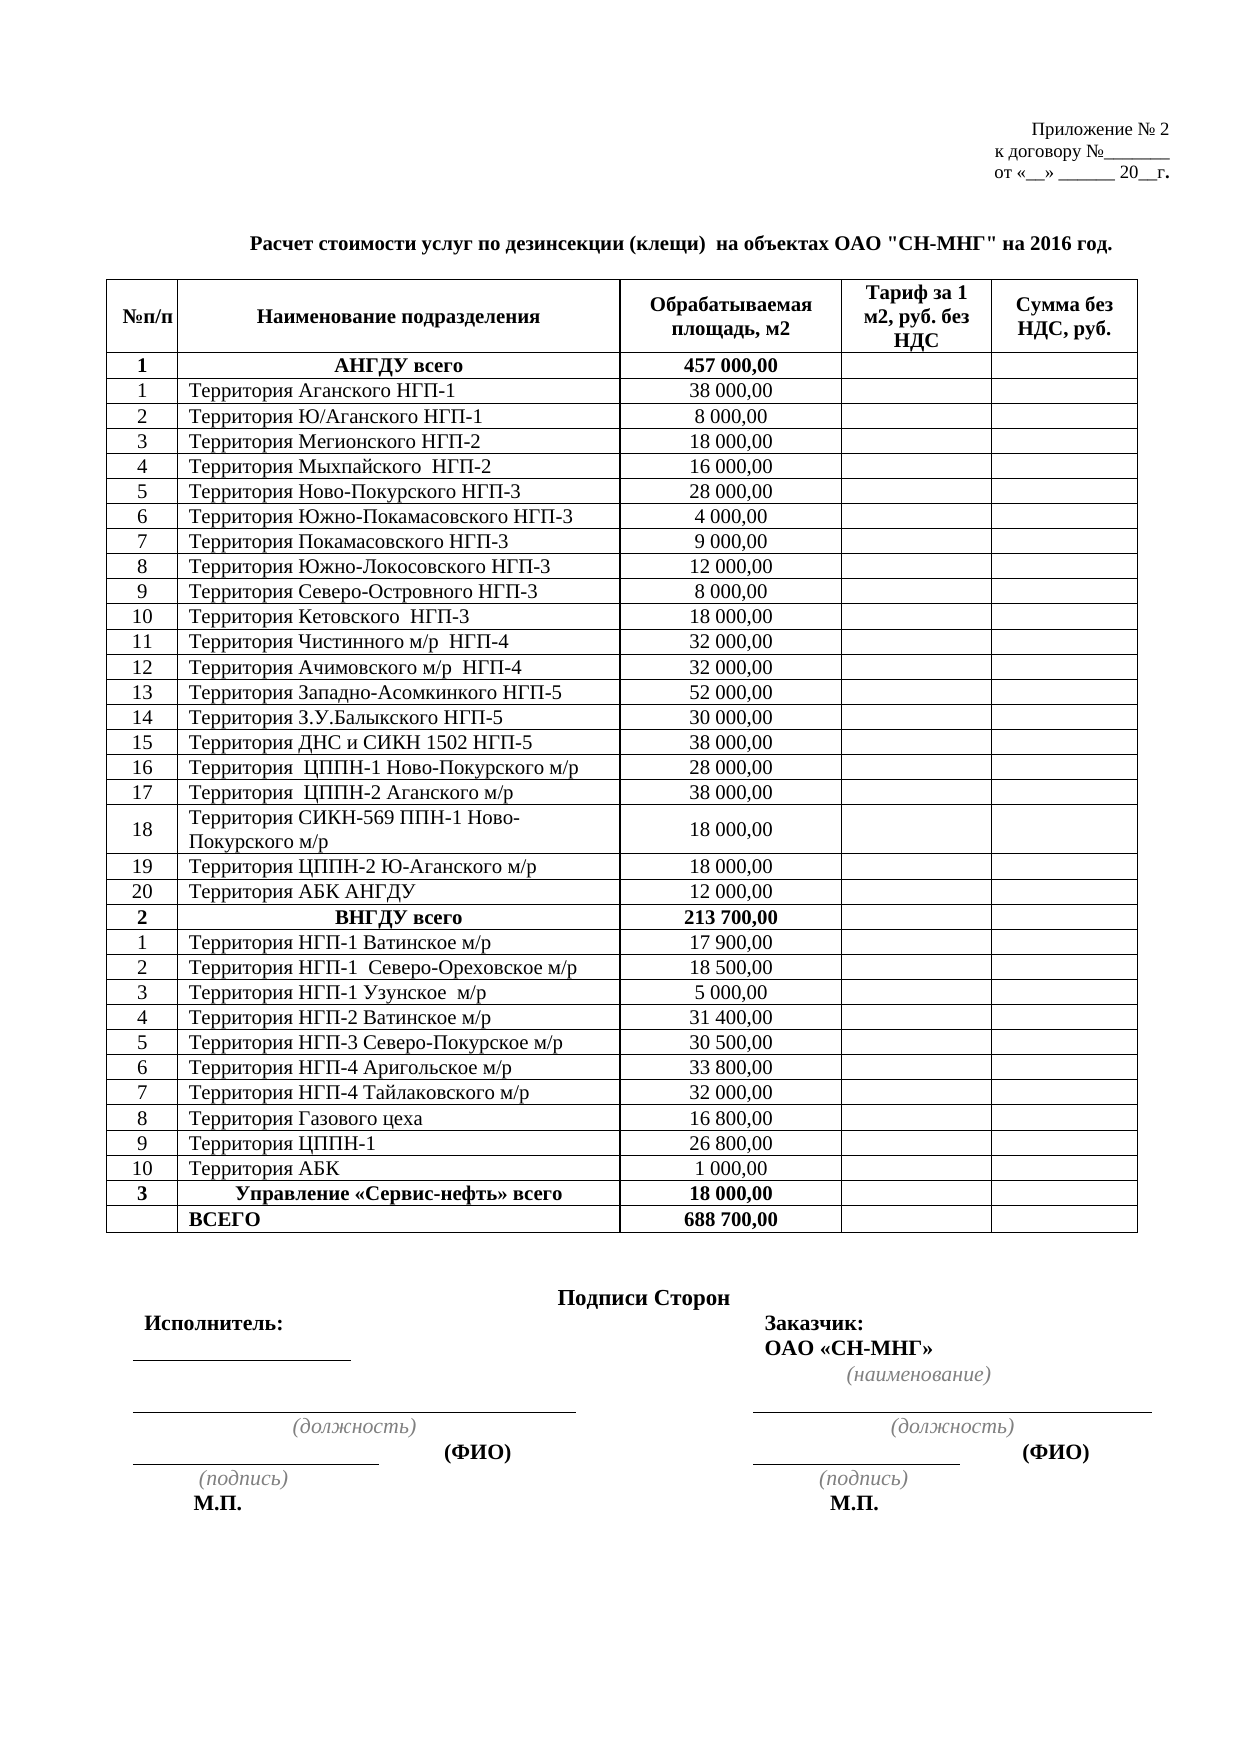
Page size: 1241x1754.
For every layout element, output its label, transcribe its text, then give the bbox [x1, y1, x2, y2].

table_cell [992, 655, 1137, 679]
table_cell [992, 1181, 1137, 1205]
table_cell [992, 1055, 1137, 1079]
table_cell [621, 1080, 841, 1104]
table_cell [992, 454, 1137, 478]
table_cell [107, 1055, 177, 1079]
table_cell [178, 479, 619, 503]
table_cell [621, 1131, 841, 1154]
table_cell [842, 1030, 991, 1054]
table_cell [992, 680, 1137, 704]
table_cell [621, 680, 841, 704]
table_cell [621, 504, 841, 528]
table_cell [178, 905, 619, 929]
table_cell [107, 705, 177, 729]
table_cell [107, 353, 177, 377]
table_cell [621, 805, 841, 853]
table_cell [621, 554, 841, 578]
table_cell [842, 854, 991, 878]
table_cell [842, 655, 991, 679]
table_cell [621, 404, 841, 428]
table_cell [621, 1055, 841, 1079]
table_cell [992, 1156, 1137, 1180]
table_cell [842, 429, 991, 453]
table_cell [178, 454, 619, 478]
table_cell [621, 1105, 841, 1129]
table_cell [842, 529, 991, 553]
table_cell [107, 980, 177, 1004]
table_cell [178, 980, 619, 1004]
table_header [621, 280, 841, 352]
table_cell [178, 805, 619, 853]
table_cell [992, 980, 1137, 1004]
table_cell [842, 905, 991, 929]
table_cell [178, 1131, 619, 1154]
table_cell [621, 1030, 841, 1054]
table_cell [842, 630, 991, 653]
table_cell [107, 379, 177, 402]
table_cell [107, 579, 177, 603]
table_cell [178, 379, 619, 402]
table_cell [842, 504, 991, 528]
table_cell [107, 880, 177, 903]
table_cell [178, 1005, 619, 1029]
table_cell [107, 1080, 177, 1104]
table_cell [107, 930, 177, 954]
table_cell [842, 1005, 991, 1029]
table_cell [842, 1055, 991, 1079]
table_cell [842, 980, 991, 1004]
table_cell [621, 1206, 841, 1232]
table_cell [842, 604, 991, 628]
text к договору №_______ [118, 140, 1169, 161]
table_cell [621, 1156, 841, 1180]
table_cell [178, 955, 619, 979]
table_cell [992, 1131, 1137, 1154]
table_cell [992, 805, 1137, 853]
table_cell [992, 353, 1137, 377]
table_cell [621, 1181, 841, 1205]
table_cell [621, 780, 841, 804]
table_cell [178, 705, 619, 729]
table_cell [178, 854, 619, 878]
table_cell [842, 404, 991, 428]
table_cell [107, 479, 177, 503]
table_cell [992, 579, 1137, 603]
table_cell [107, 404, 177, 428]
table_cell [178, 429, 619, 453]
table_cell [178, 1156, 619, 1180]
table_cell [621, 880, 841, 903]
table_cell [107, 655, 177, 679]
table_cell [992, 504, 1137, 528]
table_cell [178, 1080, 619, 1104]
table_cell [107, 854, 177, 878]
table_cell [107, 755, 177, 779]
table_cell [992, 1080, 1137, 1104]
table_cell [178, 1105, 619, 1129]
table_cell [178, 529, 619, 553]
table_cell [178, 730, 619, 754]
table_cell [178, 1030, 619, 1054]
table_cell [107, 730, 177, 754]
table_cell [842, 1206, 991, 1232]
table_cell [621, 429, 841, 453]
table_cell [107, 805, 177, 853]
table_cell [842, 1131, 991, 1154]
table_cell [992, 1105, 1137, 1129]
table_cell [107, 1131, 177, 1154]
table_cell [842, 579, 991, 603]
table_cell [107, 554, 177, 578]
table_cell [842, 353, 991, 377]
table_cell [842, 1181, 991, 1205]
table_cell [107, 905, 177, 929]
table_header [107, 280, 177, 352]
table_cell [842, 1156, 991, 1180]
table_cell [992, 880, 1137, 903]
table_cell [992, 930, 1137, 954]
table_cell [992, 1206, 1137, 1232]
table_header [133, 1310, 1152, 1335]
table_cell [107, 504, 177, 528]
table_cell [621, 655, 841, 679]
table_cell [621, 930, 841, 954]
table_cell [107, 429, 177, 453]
text от «__» ______ 20__г. [118, 161, 1169, 183]
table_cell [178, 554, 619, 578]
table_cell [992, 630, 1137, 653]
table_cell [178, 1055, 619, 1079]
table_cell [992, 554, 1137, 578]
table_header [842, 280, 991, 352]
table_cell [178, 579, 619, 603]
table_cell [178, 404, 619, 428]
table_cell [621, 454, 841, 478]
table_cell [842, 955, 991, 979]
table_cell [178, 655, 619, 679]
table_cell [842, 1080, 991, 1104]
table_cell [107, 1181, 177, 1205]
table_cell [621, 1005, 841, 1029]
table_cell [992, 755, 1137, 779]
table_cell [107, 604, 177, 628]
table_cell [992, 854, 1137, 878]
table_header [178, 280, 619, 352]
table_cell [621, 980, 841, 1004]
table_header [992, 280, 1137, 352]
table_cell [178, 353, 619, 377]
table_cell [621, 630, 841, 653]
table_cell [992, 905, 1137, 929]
text Подписи Сторон [118, 1284, 1169, 1310]
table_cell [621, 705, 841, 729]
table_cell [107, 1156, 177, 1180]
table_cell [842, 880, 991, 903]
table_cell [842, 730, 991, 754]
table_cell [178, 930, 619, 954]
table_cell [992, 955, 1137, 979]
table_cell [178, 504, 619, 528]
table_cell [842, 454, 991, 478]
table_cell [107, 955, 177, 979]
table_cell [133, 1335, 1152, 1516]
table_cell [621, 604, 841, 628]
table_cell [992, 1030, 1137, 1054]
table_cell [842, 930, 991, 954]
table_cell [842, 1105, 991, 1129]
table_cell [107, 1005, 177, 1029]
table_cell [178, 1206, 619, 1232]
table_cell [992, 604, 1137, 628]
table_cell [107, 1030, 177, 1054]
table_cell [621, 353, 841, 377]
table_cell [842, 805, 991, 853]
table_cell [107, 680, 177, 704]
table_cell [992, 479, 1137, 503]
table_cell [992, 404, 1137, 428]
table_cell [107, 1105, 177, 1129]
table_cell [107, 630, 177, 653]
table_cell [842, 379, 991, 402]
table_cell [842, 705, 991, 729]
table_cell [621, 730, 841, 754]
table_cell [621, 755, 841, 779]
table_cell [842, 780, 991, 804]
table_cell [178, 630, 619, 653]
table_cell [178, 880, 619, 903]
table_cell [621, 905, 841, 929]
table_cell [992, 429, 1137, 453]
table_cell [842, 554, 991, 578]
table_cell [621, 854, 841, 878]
text Приложение № 2 [118, 118, 1169, 140]
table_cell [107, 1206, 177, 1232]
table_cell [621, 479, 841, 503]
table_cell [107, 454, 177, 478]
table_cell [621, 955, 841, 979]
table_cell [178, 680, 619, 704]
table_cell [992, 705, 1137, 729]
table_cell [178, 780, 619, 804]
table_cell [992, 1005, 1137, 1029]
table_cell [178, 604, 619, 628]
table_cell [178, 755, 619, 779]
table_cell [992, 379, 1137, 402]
text Расчет стоимости услуг по дезинсекции (клещи) на объектах ОАО "СН-МНГ" на 2016 год. [118, 231, 1169, 255]
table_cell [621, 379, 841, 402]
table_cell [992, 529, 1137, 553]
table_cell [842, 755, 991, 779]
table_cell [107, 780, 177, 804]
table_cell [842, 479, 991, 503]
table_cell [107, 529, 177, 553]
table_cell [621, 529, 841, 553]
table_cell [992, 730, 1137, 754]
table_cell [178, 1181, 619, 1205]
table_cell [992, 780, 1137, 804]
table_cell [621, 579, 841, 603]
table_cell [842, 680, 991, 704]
